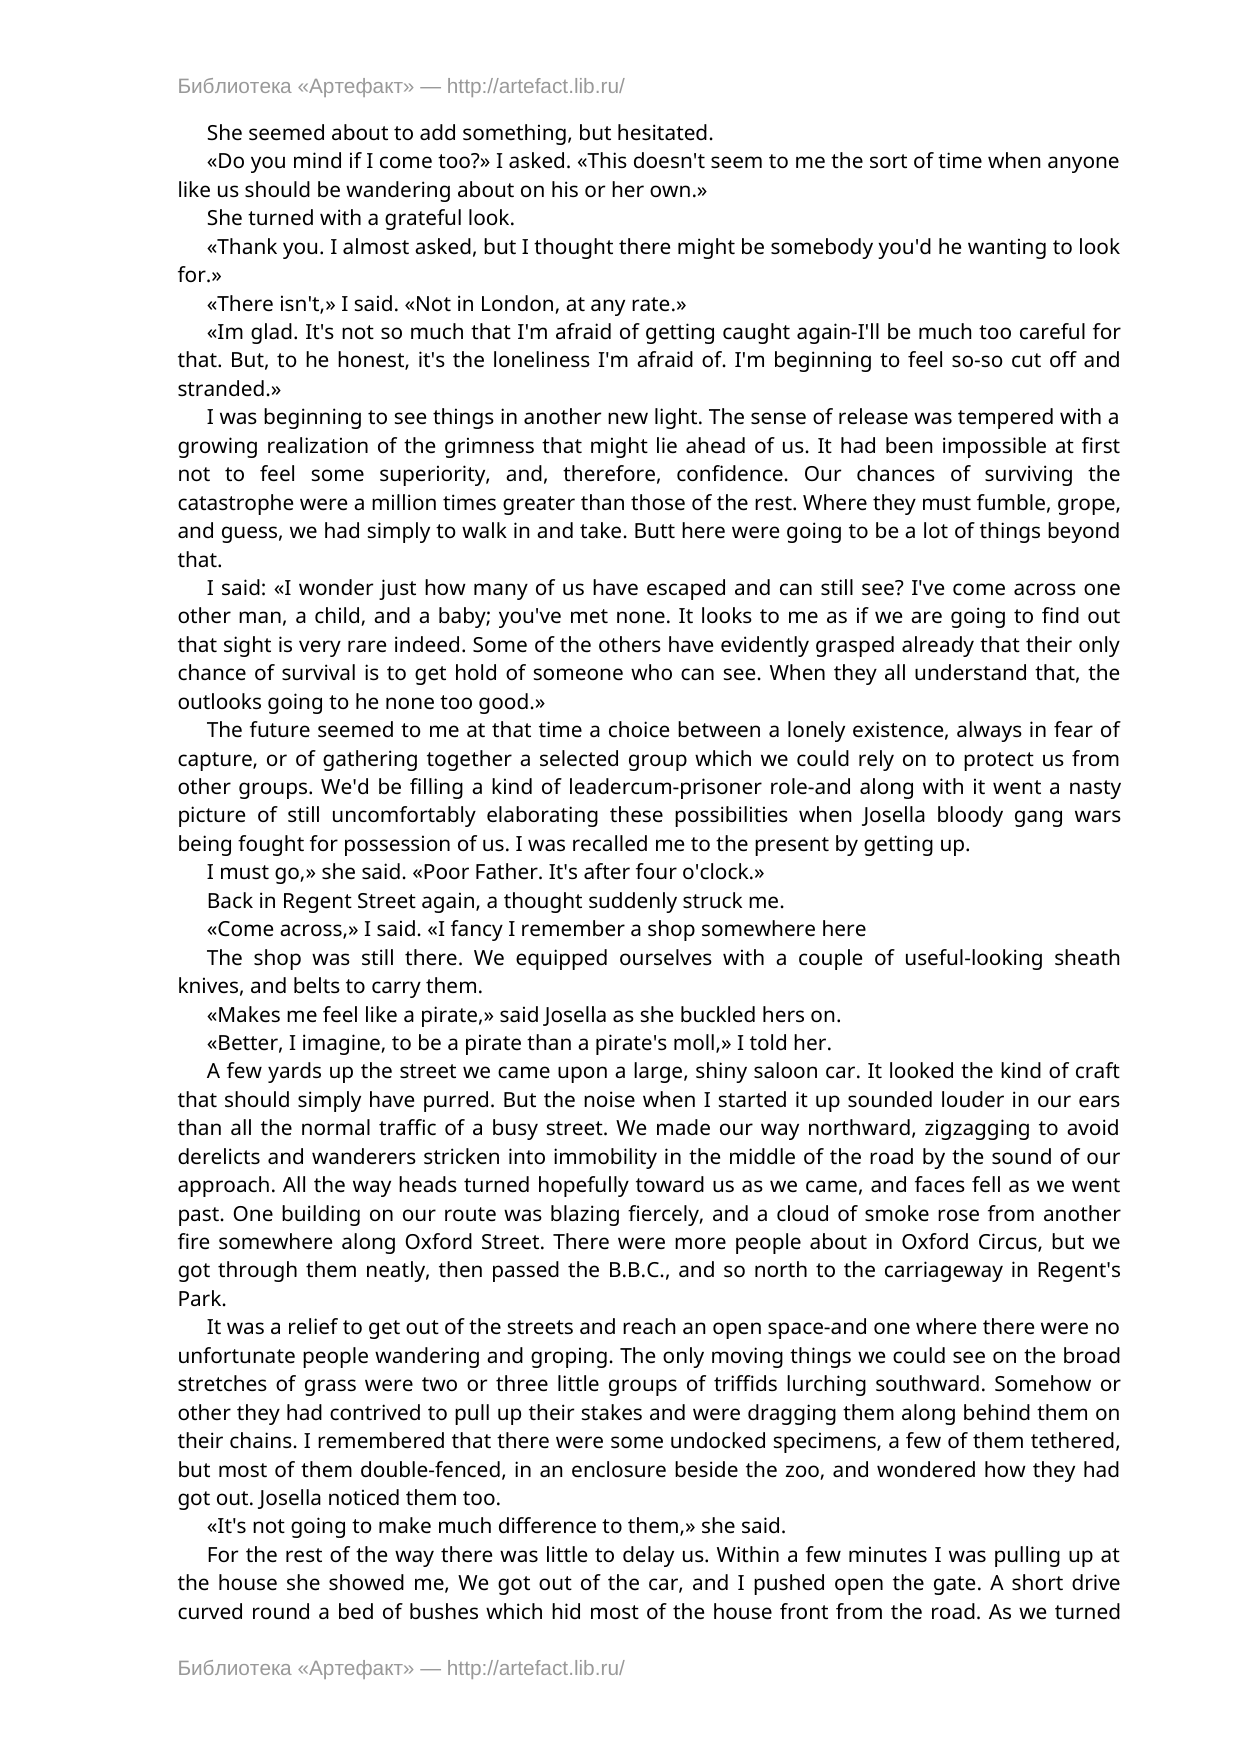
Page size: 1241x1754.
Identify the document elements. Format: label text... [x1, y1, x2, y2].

text «There isn't,» I said. «Not in London, at any rate.» [177, 289, 1122, 317]
text I must go,» she said. «Poor Father. It's after four o'clock.» [177, 857, 1122, 886]
text «Better, I imagine, to be a pirate than a pirate's moll,» I told her. [177, 1028, 1122, 1057]
text She seemed about to add something, but hesitated. [177, 118, 1122, 147]
text The shop was still there. We equipped ourselves with a couple of useful-looking sheath knives, and belts to carry them. [177, 943, 1122, 1000]
text «Thank you. I almost asked, but I thought there might be somebody you'd he wanting to look for.» [177, 232, 1122, 289]
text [177, 1540, 1122, 1625]
text It was a relief to get out of the streets and reach an open space-and one where there were no unfortunate people wandering and groping. The only moving things we could see on the broad stretches of grass were two or three little groups of triffids lurching southward. Somehow or other they had contrived to pull up their stakes and were dragging them along behind them on their chains. I remembered that there were some undocked specimens, a few of them tethered, but most of them double-fenced, in an enclosure beside the zoo, and wondered how they had got out. Josella noticed them too. [177, 1312, 1122, 1512]
text I said: «I wonder just how many of us have escaped and can still see? I've come across one other man, a child, and a baby; you've met none. It looks to me as if we are going to find out that sight is very rare indeed. Some of the others have evidently grasped already that their only chance of survival is to get hold of someone who can see. When they all understand that, the outlooks going to he none too good.» [177, 573, 1122, 715]
text «Come across,» I said. «I fancy I remember a shop somewhere here [177, 914, 1122, 943]
text «It's not going to make much difference to them,» she said. [177, 1512, 1122, 1540]
text «Makes me feel like a pirate,» said Josella as she buckled hers on. [177, 1000, 1122, 1028]
text «Im glad. It's not so much that I'm afraid of getting caught again-I'll be much too careful for that. But, to he honest, it's the loneliness I'm afraid of. I'm beginning to feel so-so cut off and stranded.» [177, 317, 1122, 402]
text «Do you mind if I come too?» I asked. «This doesn't seem to me the sort of time when anyone like us should be wandering about on his or her own.» [177, 147, 1122, 203]
text I was beginning to see things in another new light. The sense of release was tempered with a growing realization of the grimness that might lie ahead of us. It had been impossible at first not to feel some superiority, and, therefore, confidence. Our chances of surviving the catastrophe were a million times greater than those of the rest. Where they must fumble, grope, and guess, we had simply to walk in and take. Butt here were going to be a lot of things beyond that. [177, 402, 1122, 573]
text Back in Regent Street again, a thought suddenly struck me. [177, 886, 1122, 914]
text She turned with a grateful look. [177, 203, 1122, 232]
text The future seemed to me at that time a choice between a lonely existence, always in fear of capture, or of gathering together a selected group which we could rely on to protect us from other groups. We'd be filling a kind of leadercum-prisoner role-and along with it went a nasty picture of still uncomfortably elaborating these possibilities when Josella bloody gang wars being fought for possession of us. I was recalled me to the present by getting up. [177, 715, 1122, 857]
text A few yards up the street we came upon a large, shiny saloon car. It looked the kind of craft that should simply have purred. But the noise when I started it up sounded louder in our ears than all the normal traffic of a busy street. We made our way northward, zigzagging to avoid derelicts and wanderers stricken into immobility in the middle of the road by the sound of our approach. All the way heads turned hopefully toward us as we came, and faces fell as we went past. One building on our route was blazing fiercely, and a cloud of smoke rose from another fire somewhere along Oxford Street. There were more people about in Oxford Circus, but we got through them neatly, then passed the B.B.C., and so north to the carriageway in Regent's Park. [177, 1057, 1122, 1312]
